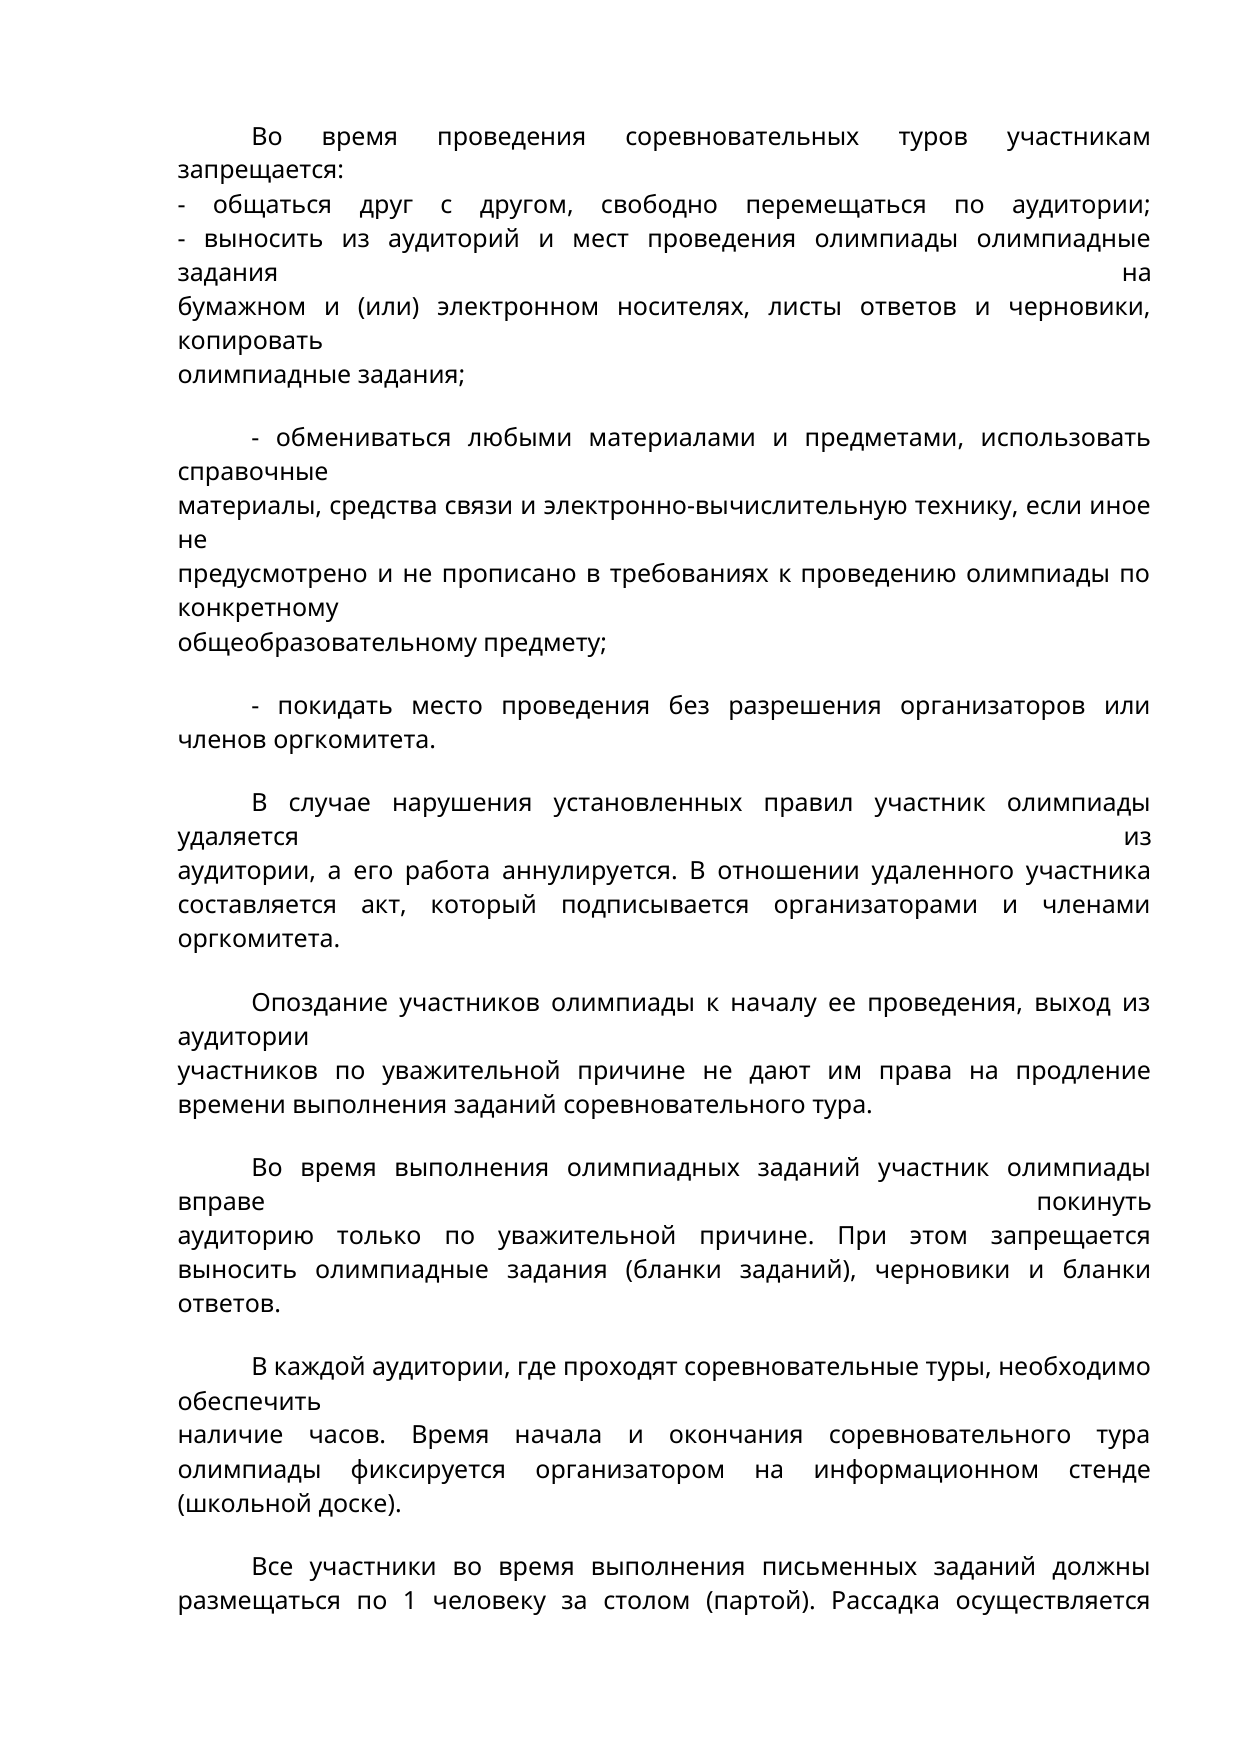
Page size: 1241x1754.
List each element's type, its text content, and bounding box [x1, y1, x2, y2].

text - обмениваться любыми материалами и предметами, использовать справочные материалы, средства связи и электронно-вычислительную технику, если иное не предусмотрено и не прописано в требованиях к проведению олимпиады по конкретному общеобразовательному предмету; [177, 420, 1152, 658]
text Во время выполнения олимпиадных заданий участник олимпиады вправе покинуть аудиторию только по уважительной причине. При этом запрещается выносить олимпиадные задания (бланки заданий), черновики и бланки ответов. [177, 1149, 1152, 1320]
text В каждой аудитории, где проходят соревновательные туры, необходимо обеспечить наличие часов. Время начала и окончания соревновательного тура олимпиады фиксируется организатором на информационном стенде (школьной доске). [177, 1349, 1152, 1519]
text - покидать место проведения без разрешения организаторов или членов оргкомитета. [177, 687, 1152, 756]
text В случае нарушения установленных правил участник олимпиады удаляется из аудитории, а его работа аннулируется. В отношении удаленного участника составляется акт, который подписывается организаторами и членами оргкомитета. [177, 785, 1152, 955]
text Опоздание участников олимпиады к началу ее проведения, выход из аудитории участников по уважительной причине не дают им права на продление времени выполнения заданий соревновательного тура. [177, 984, 1152, 1120]
text Во время проведения соревновательных туров участникам запрещается: - общаться друг с другом, свободно перемещаться по аудитории; - выносить из аудиторий и мест проведения олимпиады олимпиадные задания на бумажном и (или) электронном носителях, листы ответов и черновики, копировать олимпиадные задания; [177, 118, 1152, 391]
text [177, 1548, 1152, 1617]
